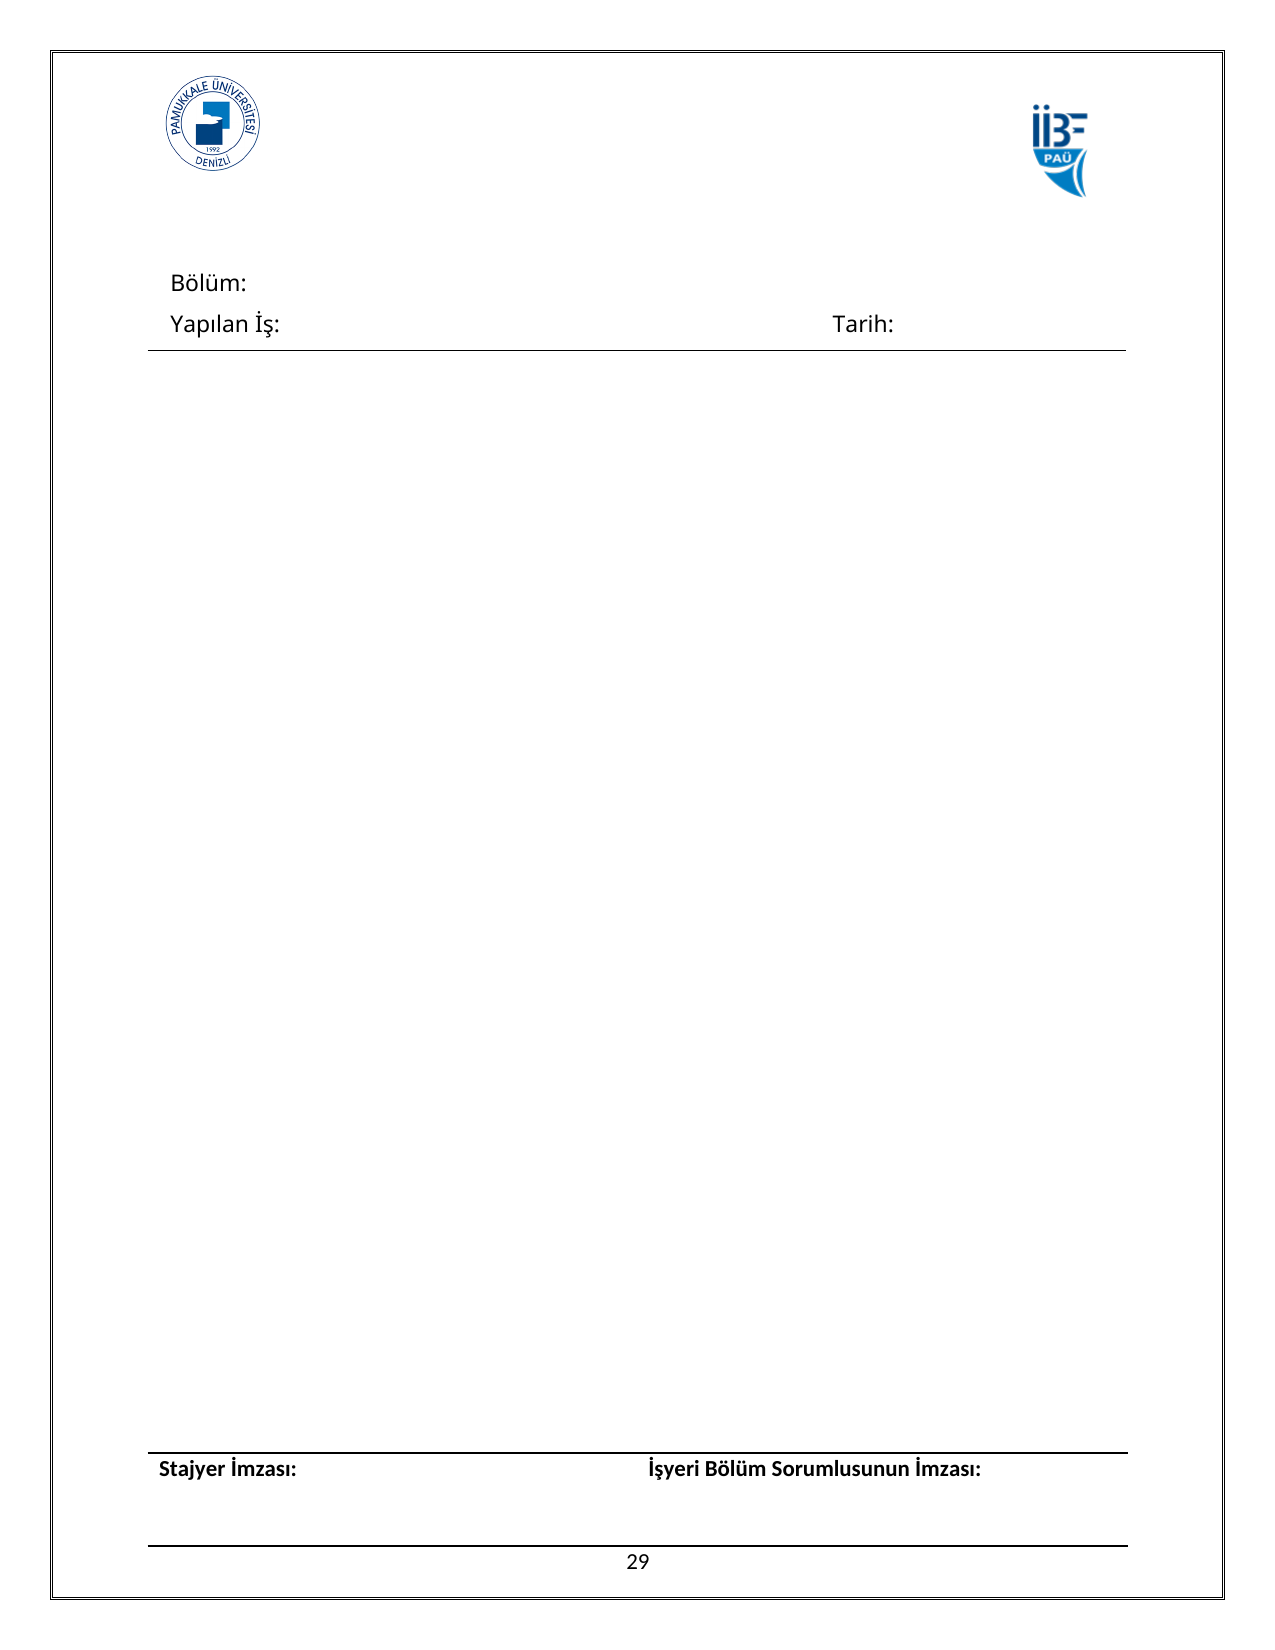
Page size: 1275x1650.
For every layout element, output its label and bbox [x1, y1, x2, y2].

picture [1022, 88, 1101, 216]
picture [164, 75, 261, 172]
